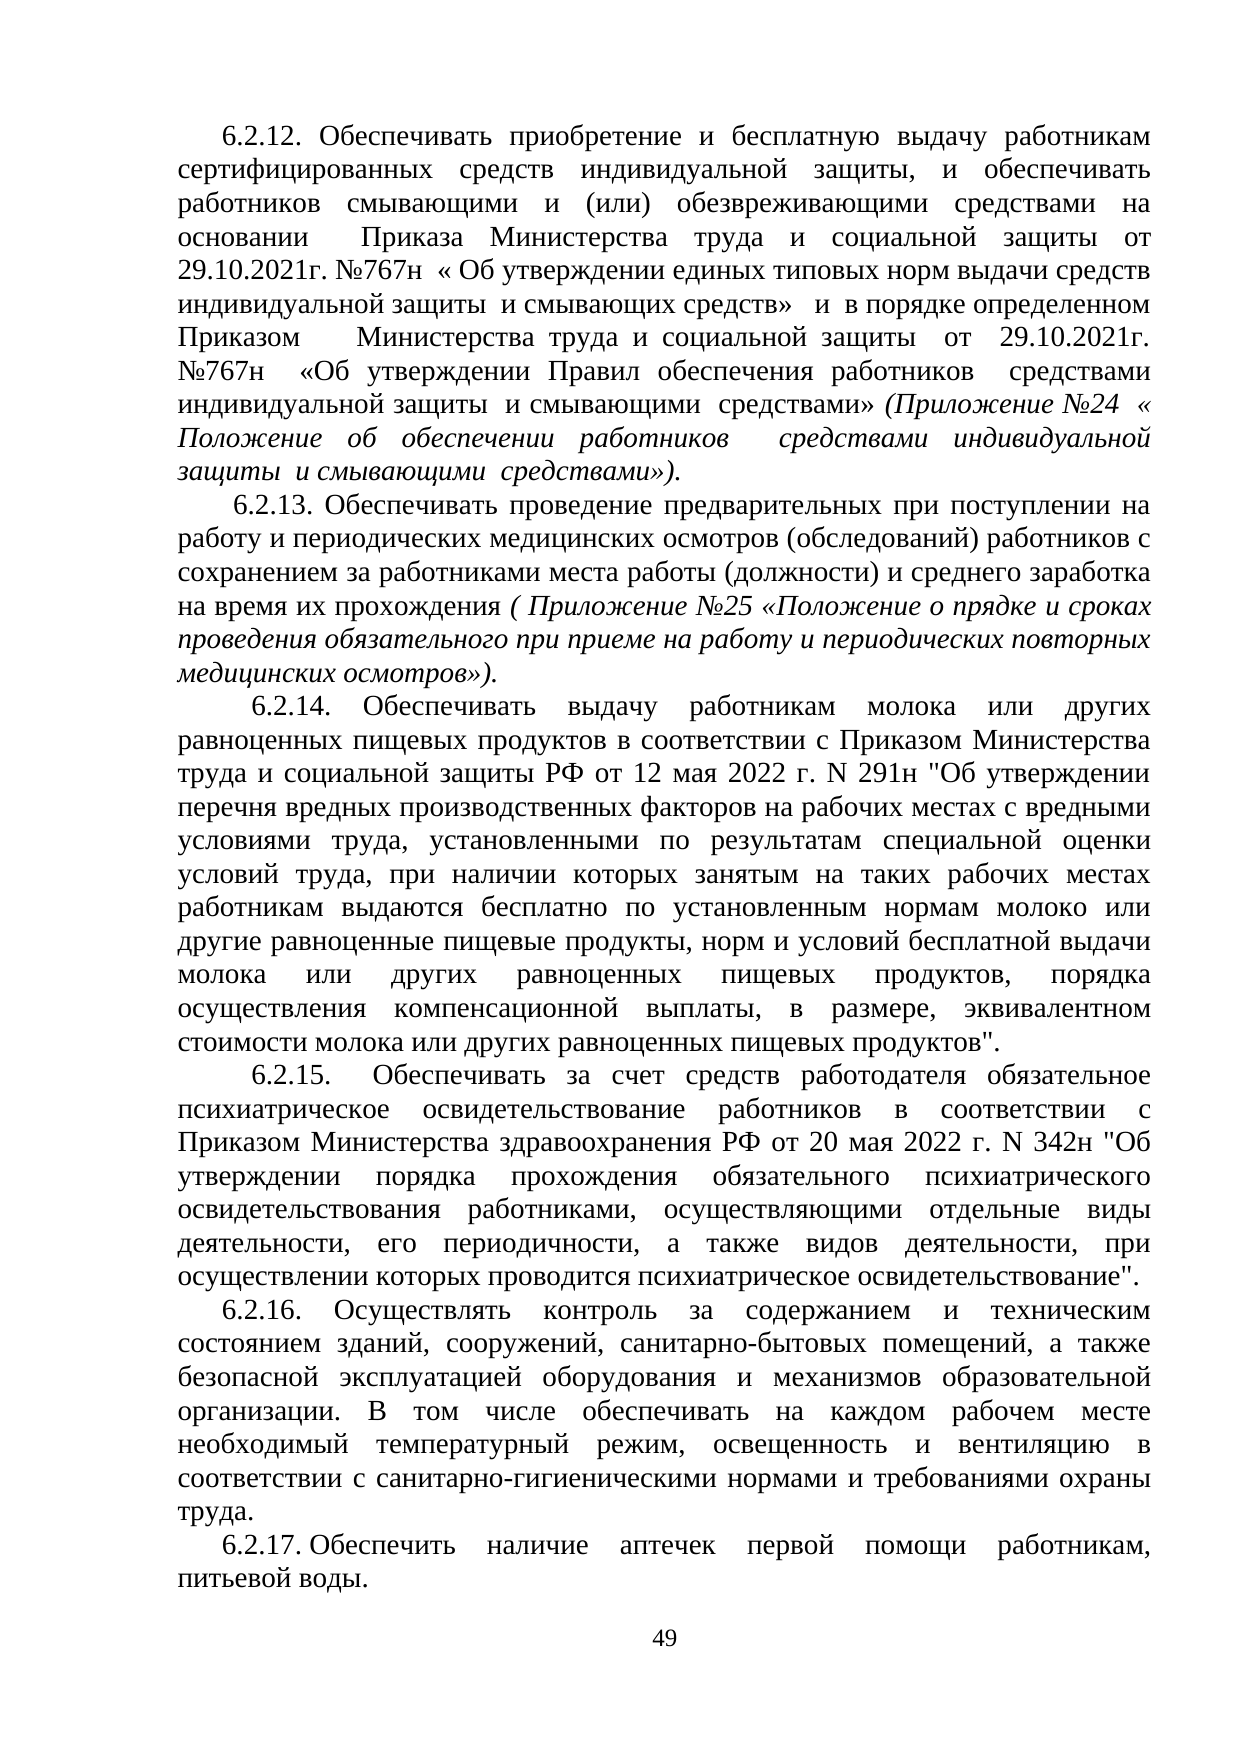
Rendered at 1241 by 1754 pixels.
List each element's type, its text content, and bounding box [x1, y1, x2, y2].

text 6.2.16. Осуществлять контроль за содержанием и техническим состоянием зданий, сооружений, санитарно-бытовых помещений, а также безопасной эксплуатацией оборудования и механизмов образовательной организации. В том числе обеспечивать на каждом рабочем месте необходимый температурный режим, освещенность и вентиляцию в соответствии с санитарно-гигиеническими нормами и требованиями охраны труда. [177, 1292, 1152, 1527]
text 6.2.12. Обеспечивать приобретение и бесплатную выдачу работникам сертифицированных средств индивидуальной защиты, и обеспечивать работников смывающими и (или) обезвреживающими средствами на основании Приказа Министерства труда и социальной защиты от 29.10.2021г. №767н « Об утверждении единых типовых норм выдачи средств индивидуальной защиты и смывающих средств» и в порядке определенном Приказом Министерства труда и социальной защиты от 29.10.2021г. №767н «Об утверждении Правил обеспечения работников средствами индивидуальной защиты и смывающими средствами» (Приложение №24 « Положение об обеспечении работников средствами индивидуальной защиты и смывающими средствами»). [177, 118, 1152, 487]
text 6.2.14. Обеспечивать выдачу работникам молока или других равноценных пищевых продуктов в соответствии с Приказом Министерства труда и социальной защиты РФ от 12 мая 2022 г. N 291н "Об утверждении перечня вредных производственных факторов на рабочих местах с вредными условиями труда, установленными по результатам специальной оценки условий труда, при наличии которых занятым на таких рабочих местах работникам выдаются бесплатно по установленным нормам молоко или другие равноценные пищевые продукты, норм и условий бесплатной выдачи молока или других равноценных пищевых продуктов, порядка осуществления компенсационной выплаты, в размере, эквивалентном стоимости молока или других равноценных пищевых продуктов". [177, 688, 1152, 1057]
text 6.2.15. Обеспечивать за счет средств работодателя обязательное психиатрическое освидетельствование работников в соответствии с Приказом Министерства здравоохранения РФ от 20 мая 2022 г. N 342н "Об утверждении порядка прохождения обязательного психиатрического освидетельствования работниками, осуществляющими отдельные виды деятельности, его периодичности, а также видов деятельности, при осуществлении которых проводится психиатрическое освидетельствование". [177, 1057, 1152, 1292]
text 6.2.13. Обеспечивать проведение предварительных при поступлении на работу и периодических медицинских осмотров (обследований) работников с сохранением за работниками места работы (должности) и среднего заработка на время их прохождения ( Приложение №25 «Положение о прядке и сроках проведения обязательного при приеме на работу и периодических повторных медицинских осмотров»). [177, 487, 1152, 688]
text 6.2.17. Обеспечить наличие аптечек первой помощи работникам, питьевой воды. [177, 1527, 1152, 1594]
